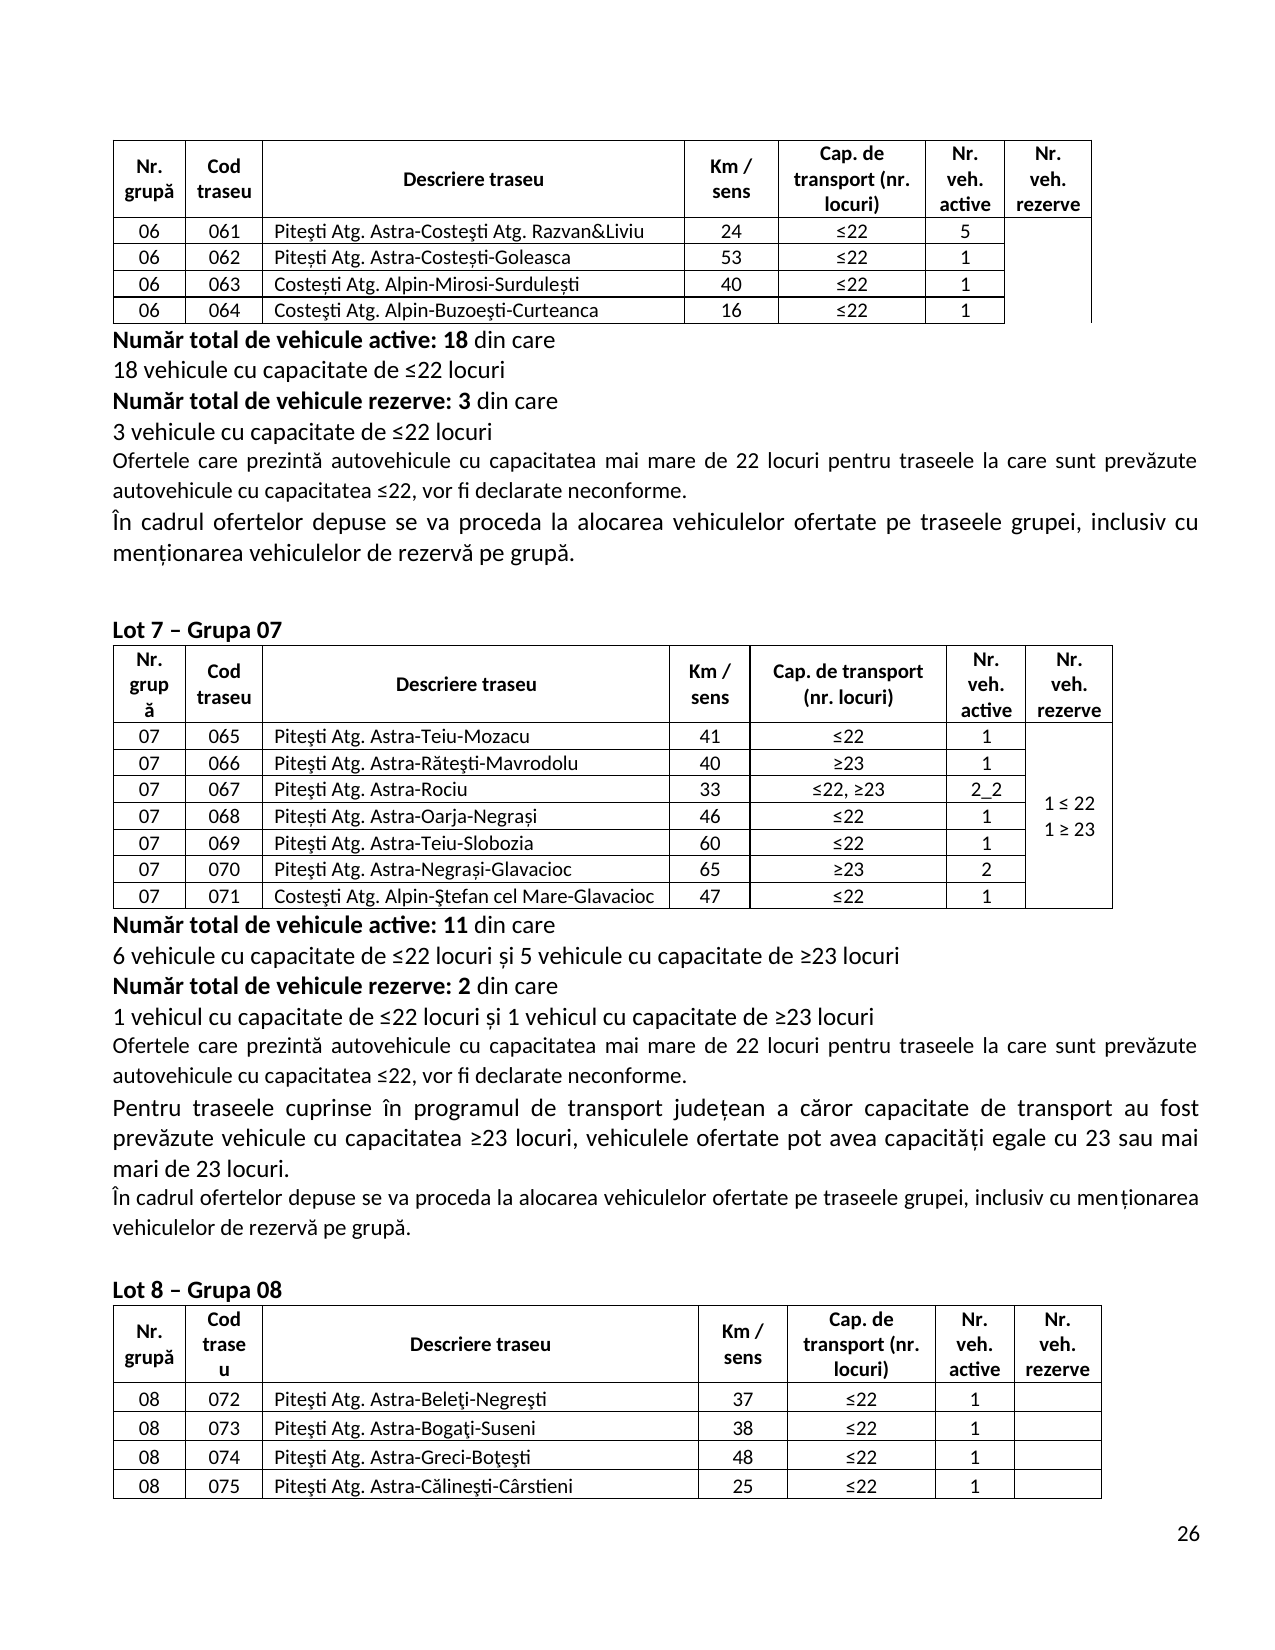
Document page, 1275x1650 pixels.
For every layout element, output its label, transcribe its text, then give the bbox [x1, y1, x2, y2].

table_cell 53 [685, 244, 778, 270]
table_header Nr. veh. rezerve [1005, 141, 1091, 217]
table_cell 38 [699, 1412, 787, 1440]
table_cell [1015, 1441, 1101, 1469]
table_cell 068 [186, 803, 262, 828]
table_cell 1 ≤ 22 1 ≥ 23 [1026, 723, 1112, 908]
table_cell 37 [699, 1383, 787, 1411]
table_cell Pitești Atg. Astra-Oarja-Negrași [263, 803, 669, 828]
table_cell 1 [926, 271, 1004, 296]
text 6 vehicule cu capacitate de ≤22 locuri şi 5 vehicule cu capacitate de ≥23 locuri [112, 940, 1200, 970]
text 18 vehicule cu capacitate de ≤22 locuri [112, 354, 1200, 385]
table_cell 069 [186, 830, 262, 855]
text În cadrul ofertelor depuse se va proceda la alocarea vehiculelor ofertate pe traseele grupei, inclusiv cu menționarea vehiculelor de rezervă pe grupă. [112, 1183, 1200, 1242]
table_cell 064 [186, 298, 262, 323]
table_header Cod traseu [186, 141, 262, 217]
table_cell 062 [186, 244, 262, 270]
table_cell 60 [670, 830, 749, 855]
table_cell ≤22 [788, 1470, 935, 1498]
table_cell 08 [114, 1441, 185, 1469]
table_header Nr. veh. rezerve [1026, 646, 1112, 722]
table_cell 06 [114, 271, 185, 296]
text Număr total de vehicule active: 11 din care [112, 909, 1200, 940]
table_cell ≥23 [751, 750, 946, 775]
table_cell ≤22 [751, 723, 946, 749]
table_cell 07 [114, 750, 185, 775]
table_header Nr. grupă [114, 141, 185, 217]
table_cell ≤22 [751, 883, 946, 908]
table_cell Piteşti Atg. Astra-Călineşti-Cârstieni [263, 1470, 698, 1498]
table_cell 1 [926, 298, 1004, 323]
table_header Nr. veh. active [947, 646, 1025, 722]
table_cell ≤22 [751, 803, 946, 828]
table_header Nr. veh. active [926, 141, 1004, 217]
table_header Nr. grupă [114, 1306, 185, 1382]
table_header Descriere traseu [263, 1306, 698, 1382]
table_cell 1 [926, 244, 1004, 270]
table_cell 24 [685, 218, 778, 243]
table_cell 1 [936, 1441, 1014, 1469]
table_cell Piteşti Atg. Astra-Răteşti-Mavrodolu [263, 750, 669, 775]
text Ofertele care prezintă autovehicule cu capacitatea mai mare de 22 locuri pentru traseele la care sunt prevăzute autovehicule cu capacitatea ≤22, vor fi declarate neconforme. [112, 446, 1200, 504]
table_cell 07 [114, 776, 185, 802]
table_header Descriere traseu [263, 141, 684, 217]
table_cell Piteşti Atg. Astra-Negrași-Glavacioc [263, 856, 669, 882]
table_cell 07 [114, 883, 185, 908]
table_cell 1 [936, 1383, 1014, 1411]
table_cell 46 [670, 803, 749, 828]
table_header Nr. grupă [114, 646, 185, 722]
table_cell ≤22 [788, 1383, 935, 1411]
table_cell Costeşti Atg. Alpin-Buzoeşti-Curteanca [263, 298, 684, 323]
table_cell 07 [114, 856, 185, 882]
table_cell [1015, 1412, 1101, 1440]
table_cell 2_2 [947, 776, 1025, 802]
table_cell ≤22 [779, 244, 925, 270]
table_cell 1 [936, 1412, 1014, 1440]
table_cell ≤22 [751, 830, 946, 855]
table_cell Piteşti Atg. Astra-Greci-Boţeşti [263, 1441, 698, 1469]
table_cell Piteşti Atg. Astra-Teiu-Slobozia [263, 830, 669, 855]
table_cell ≤22, ≥23 [751, 776, 946, 802]
table_cell 08 [114, 1383, 185, 1411]
table_cell 075 [186, 1470, 262, 1498]
table_header Cap. de transport (nr. locuri) [788, 1306, 935, 1382]
text 3 vehicule cu capacitate de ≤22 locuri [112, 416, 1200, 446]
text Ofertele care prezintă autovehicule cu capacitatea mai mare de 22 locuri pentru traseele la care sunt prevăzute autovehicule cu capacitatea ≤22, vor fi declarate neconforme. [112, 1031, 1200, 1089]
table_cell 074 [186, 1441, 262, 1469]
table_cell Piteşti Atg. Astra-Rociu [263, 776, 669, 802]
table_cell 16 [685, 298, 778, 323]
table_cell Piteşti Atg. Astra-Costeşti Atg. Razvan&Liviu [263, 218, 684, 243]
table_cell 070 [186, 856, 262, 882]
table_cell 08 [114, 1470, 185, 1498]
text Lot 8 – Grupa 08 [112, 1274, 1200, 1305]
table_cell 08 [114, 1412, 185, 1440]
table_header Cod traseu [186, 1306, 262, 1382]
table_cell 1 [947, 723, 1025, 749]
table_header Km / sens [699, 1306, 787, 1382]
table_cell Piteşti Atg. Astra-Bogaţi-Suseni [263, 1412, 698, 1440]
text În cadrul ofertelor depuse se va proceda la alocarea vehiculelor ofertate pe traseele grupei, inclusiv cu menționarea vehiculelor de rezervă pe grupă. [112, 507, 1200, 568]
table_cell ≤22 [779, 271, 925, 296]
table_cell 061 [186, 218, 262, 243]
table_header Cap. de transport (nr. locuri) [779, 141, 925, 217]
table_cell 1 [947, 883, 1025, 908]
table_header Cod traseu [186, 646, 262, 722]
table_cell 06 [114, 218, 185, 243]
text Număr total de vehicule rezerve: 3 din care [112, 385, 1200, 416]
table_cell 06 [114, 298, 185, 323]
table_header Nr. veh. active [936, 1306, 1014, 1382]
table_cell ≤22 [779, 298, 925, 323]
table_cell 067 [186, 776, 262, 802]
table_header Nr. veh. rezerve [1015, 1306, 1101, 1382]
table_cell ≤22 [779, 218, 925, 243]
table_cell 07 [114, 723, 185, 749]
table_cell 5 [926, 218, 1004, 243]
table_cell 063 [186, 271, 262, 296]
table_cell Costeşti Atg. Alpin-Ştefan cel Mare-Glavacioc [263, 883, 669, 908]
table_cell [1015, 1470, 1101, 1498]
table_cell 065 [186, 723, 262, 749]
table_cell 066 [186, 750, 262, 775]
text Număr total de vehicule active: 18 din care [112, 324, 1200, 354]
text 1 vehicul cu capacitate de ≤22 locuri şi 1 vehicul cu capacitate de ≥23 locuri [112, 1001, 1200, 1031]
table_cell 41 [670, 723, 749, 749]
table_cell 25 [699, 1470, 787, 1498]
table_cell 07 [114, 830, 185, 855]
table_cell 40 [685, 271, 778, 296]
table_cell 40 [670, 750, 749, 775]
table_cell ≥23 [751, 856, 946, 882]
table_cell 2 [947, 856, 1025, 882]
table_header Cap. de transport (nr. locuri) [751, 646, 946, 722]
table_cell 1 [947, 750, 1025, 775]
table_cell Piteşti Atg. Astra-Beleţi-Negreşti [263, 1383, 698, 1411]
table_cell 073 [186, 1412, 262, 1440]
table_cell 48 [699, 1441, 787, 1469]
table_cell 47 [670, 883, 749, 908]
table_cell 1 [947, 803, 1025, 828]
table_cell Piteşti Atg. Astra-Teiu-Mozacu [263, 723, 669, 749]
table_cell 06 [114, 244, 185, 270]
table_cell 1 [936, 1470, 1014, 1498]
table_header Km / sens [685, 141, 778, 217]
table_header Descriere traseu [263, 646, 669, 722]
table_cell 33 [670, 776, 749, 802]
table_cell 072 [186, 1383, 262, 1411]
text Pentru traseele cuprinse în programul de transport județean a căror capacitate de transport au fost prevăzute vehicule cu capacitatea ≥23 locuri, vehiculele ofertate pot avea capacități egale cu 23 sau mai mari de 23 locuri. [112, 1092, 1200, 1183]
table_cell 65 [670, 856, 749, 882]
table_header Km / sens [670, 646, 749, 722]
table_cell ≤22 [788, 1441, 935, 1469]
table_cell 071 [186, 883, 262, 908]
table_cell Pitești Atg. Astra-Costești-Goleasca [263, 244, 684, 270]
table_cell [1015, 1383, 1101, 1411]
table_cell 07 [114, 803, 185, 828]
text Număr total de vehicule rezerve: 2 din care [112, 970, 1200, 1001]
text Lot 7 – Grupa 07 [112, 614, 1200, 645]
table_cell 1 [947, 830, 1025, 855]
table_cell Costești Atg. Alpin-Mirosi-Surdulești [263, 271, 684, 296]
table_cell ≤22 [788, 1412, 935, 1440]
